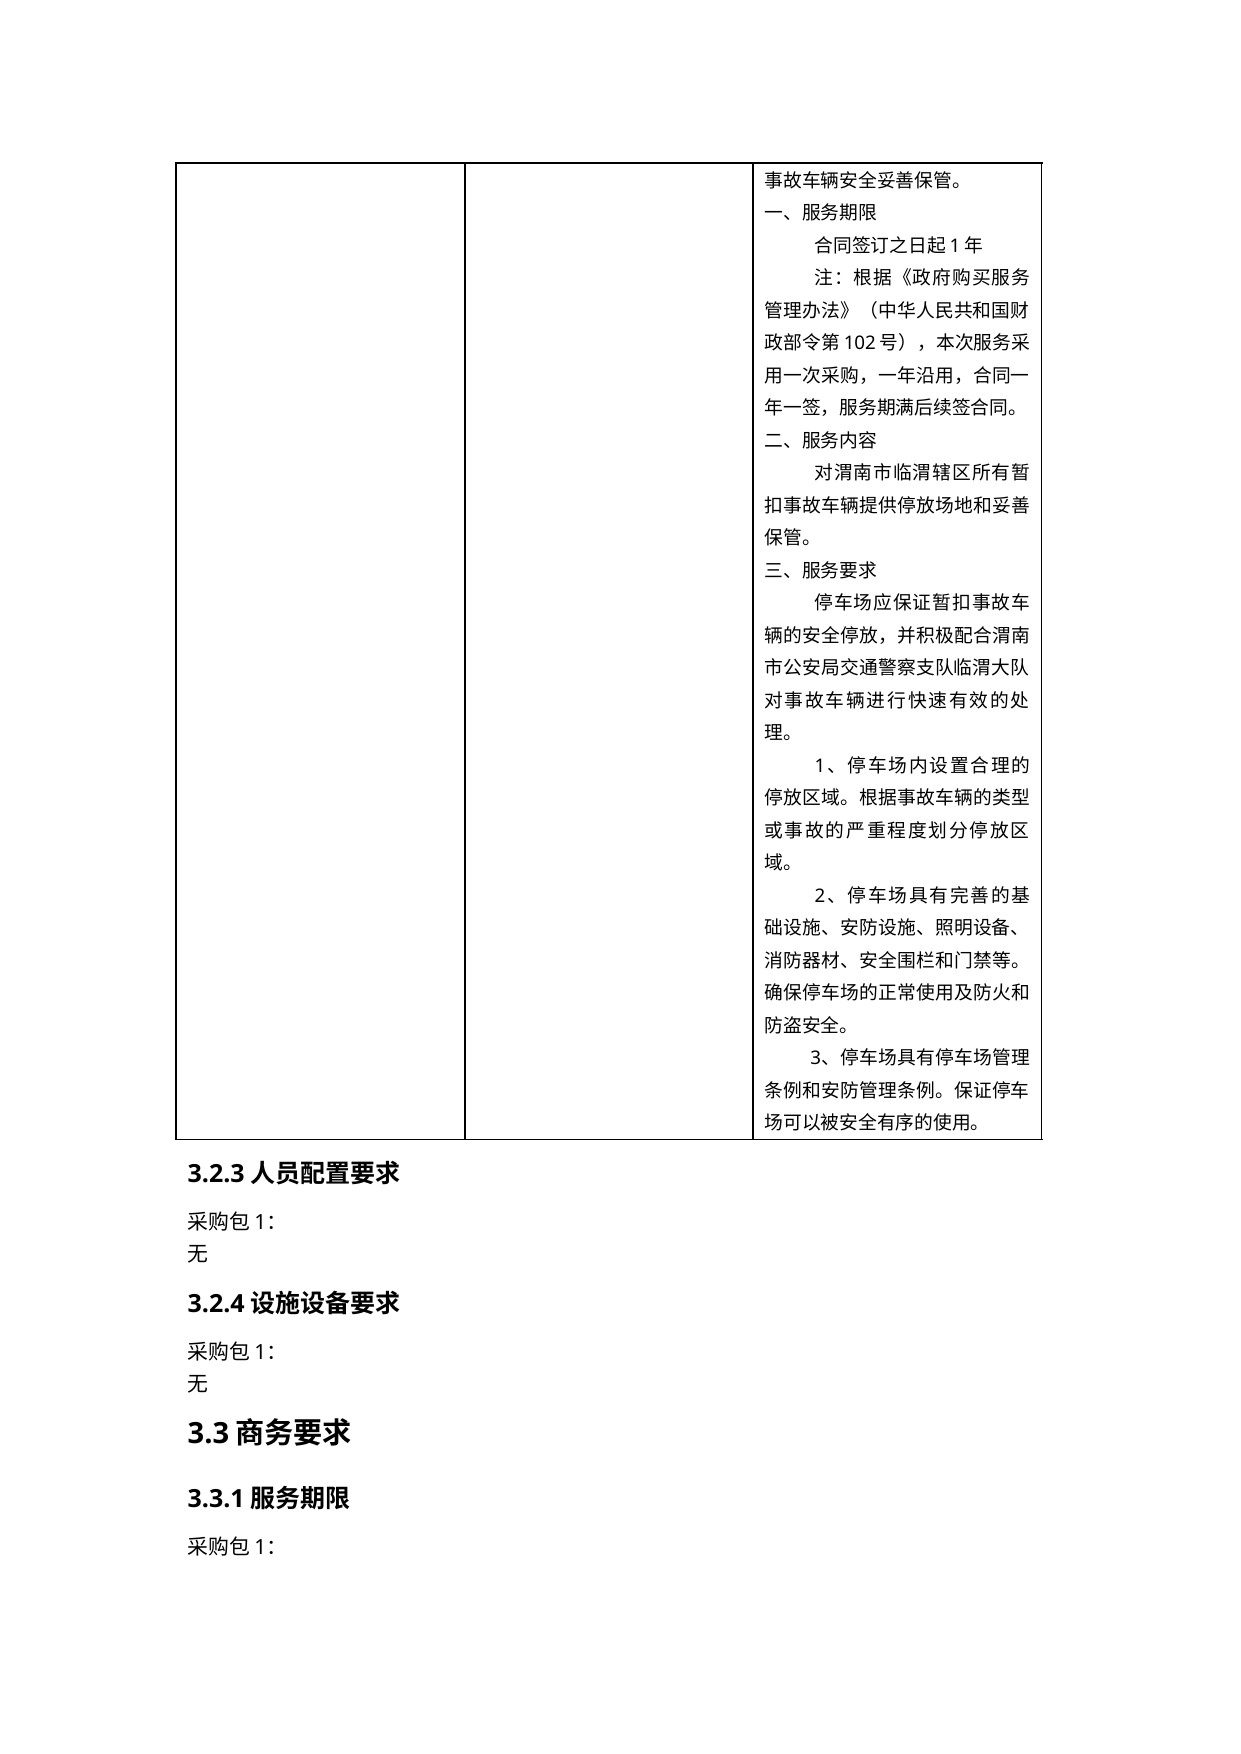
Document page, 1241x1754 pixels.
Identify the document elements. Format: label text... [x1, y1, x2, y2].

text 3.2.3人员配置要求 [187, 1140, 1053, 1205]
table_cell 1 [177, 164, 464, 1138]
text 采购包1： [187, 1335, 1053, 1368]
text 3.2.4设施设备要求 [187, 1270, 1053, 1335]
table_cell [754, 164, 1041, 1138]
text 采购包1： [187, 1205, 1053, 1238]
text 采购包1： [187, 1530, 1053, 1563]
text 3.3商务要求 [187, 1400, 1053, 1465]
text 3.3.1服务期限 [187, 1465, 1053, 1530]
text 无 [187, 1368, 1053, 1400]
text 无 [187, 1238, 1053, 1270]
table_cell [466, 164, 752, 1138]
